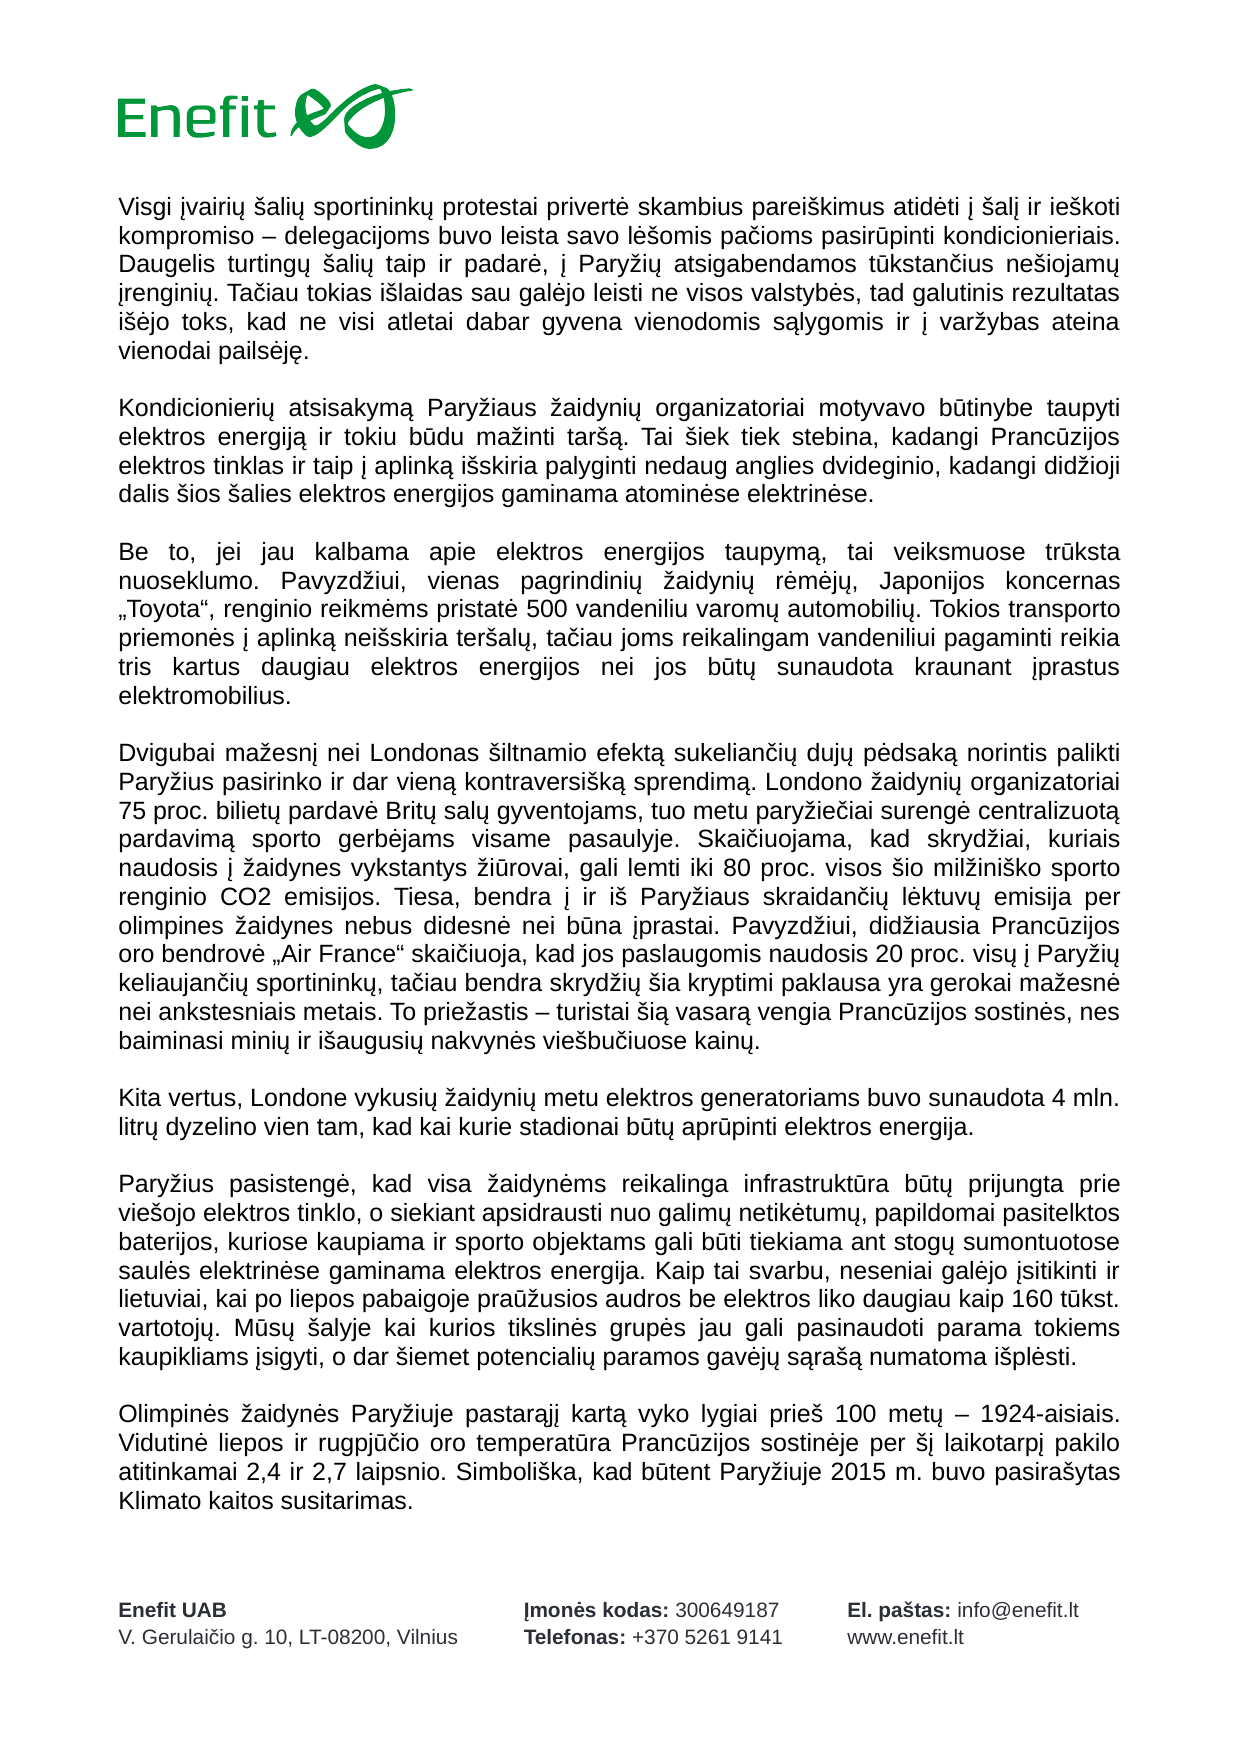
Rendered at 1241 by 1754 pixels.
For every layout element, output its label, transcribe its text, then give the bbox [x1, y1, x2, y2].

text Olimpinės žaidynės Paryžiuje pastarąjį kartą vyko lygiai prieš 100 metų – 1924-aisiais. Vidutinė liepos ir rugpjūčio oro temperatūra Prancūzijos sostinėje per šį laikotarpį pakilo atitinkamai 2,4 ir 2,7 laipsnio. Simboliška, kad būtent Paryžiuje 2015 m. buvo pasirašytas Klimato kaitos susitarimas. [118, 1399, 1122, 1514]
text Be to, jei jau kalbama apie elektros energijos taupymą, tai veiksmuose trūksta nuoseklumo. Pavyzdžiui, vienas pagrindinių žaidynių rėmėjų, Japonijos koncernas „Toyota“, renginio reikmėms pristatė 500 vandeniliu varomų automobilių. Tokios transporto priemonės į aplinką neišskiria teršalų, tačiau joms reikalingam vandeniliui pagaminti reikia tris kartus daugiau elektros energijos nei jos būtų sunaudota kraunant įprastus elektromobilius. [118, 537, 1122, 709]
picture [118, 84, 414, 149]
text Dvigubai mažesnį nei Londonas šiltnamio efektą sukeliančių dujų pėdsaką norintis palikti Paryžius pasirinko ir dar vieną kontraversišką sprendimą. Londono žaidynių organizatoriai 75 proc. bilietų pardavė Britų salų gyventojams, tuo metu paryžiečiai surengė centralizuotą pardavimą sporto gerbėjams visame pasaulyje. Skaičiuojama, kad skrydžiai, kuriais naudosis į žaidynes vykstantys žiūrovai, gali lemti iki 80 proc. visos šio milžiniško sporto renginio CO2 emisijos. Tiesa, bendra į ir iš Paryžiaus skraidančių lėktuvų emisija per olimpines žaidynes nebus didesnė nei būna įprastai. Pavyzdžiui, didžiausia Prancūzijos oro bendrovė „Air France“ skaičiuoja, kad jos paslaugomis naudosis 20 proc. visų į Paryžių keliaujančių sportininkų, tačiau bendra skrydžių šia kryptimi paklausa yra gerokai mažesnė nei ankstesniais metais. To priežastis – turistai šią vasarą vengia Prancūzijos sostinės, nes baiminasi minių ir išaugusių nakvynės viešbučiuose kainų. [118, 738, 1122, 1054]
text Kita vertus, Londone vykusių žaidynių metu elektros generatoriams buvo sunaudota 4 mln. litrų dyzelino vien tam, kad kai kurie stadionai būtų aprūpinti elektros energija. [118, 1083, 1122, 1141]
text Paryžius pasistengė, kad visa žaidynėms reikalinga infrastruktūra būtų prijungta prie viešojo elektros tinklo, o siekiant apsidrausti nuo galimų netikėtumų, papildomai pasitelktos baterijos, kuriose kaupiama ir sporto objektams gali būti tiekiama ant stogų sumontuotose saulės elektrinėse gaminama elektros energija. Kaip tai svarbu, neseniai galėjo įsitikinti ir lietuviai, kai po liepos pabaigoje praūžusios audros be elektros liko daugiau kaip 160 tūkst. vartotojų. Mūsų šalyje kai kurios tikslinės grupės jau gali pasinaudoti parama tokiems kaupikliams įsigyti, o dar šiemet potencialių paramos gavėjų sąrašą numatoma išplėsti. [118, 1169, 1122, 1371]
text Visgi įvairių šalių sportininkų protestai privertė skambius pareiškimus atidėti į šalį ir ieškoti kompromiso – delegacijoms buvo leista savo lėšomis pačioms pasirūpinti kondicionieriais. Daugelis turtingų šalių taip ir padarė, į Paryžių atsigabendamos tūkstančius nešiojamų įrenginių. Tačiau tokias išlaidas sau galėjo leisti ne visos valstybės, tad galutinis rezultatas išėjo toks, kad ne visi atletai dabar gyvena vienodomis sąlygomis ir į varžybas ateina vienodai pailsėję. [118, 192, 1122, 364]
text Kondicionierių atsisakymą Paryžiaus žaidynių organizatoriai motyvavo būtinybe taupyti elektros energiją ir tokiu būdu mažinti taršą. Tai šiek tiek stebina, kadangi Prancūzijos elektros tinklas ir taip į aplinką išskiria palyginti nedaug anglies dvideginio, kadangi didžioji dalis šios šalies elektros energijos gaminama atominėse elektrinėse. [118, 393, 1122, 508]
